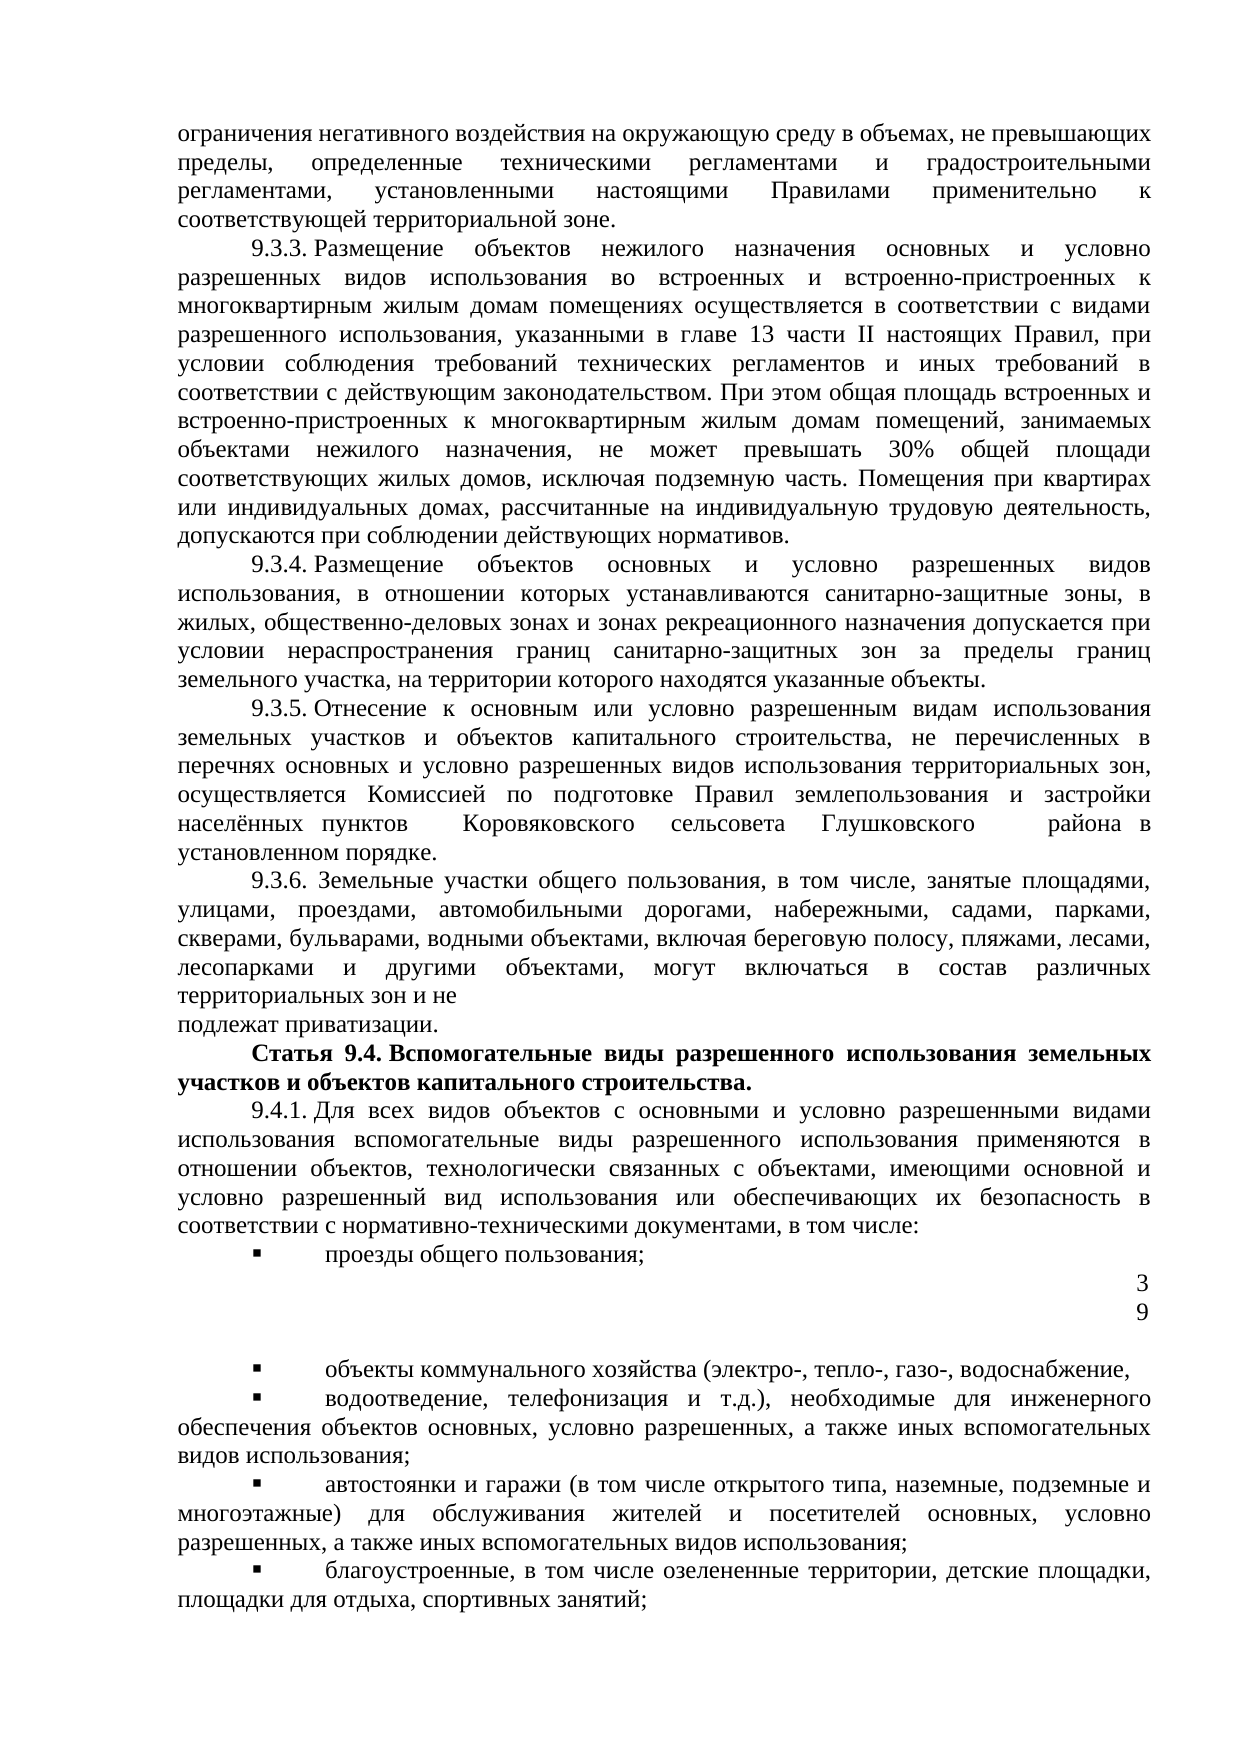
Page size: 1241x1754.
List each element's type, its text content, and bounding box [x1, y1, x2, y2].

list водоотведение, телефонизация и т.д.), необходимые для инженерного обеспечения объектов основных, условно разрешенных, а также иных вспомогательных видов использования; [177, 1383, 1152, 1469]
text 9.4.1. Для всех видов объектов с основными и условно разрешенными видами использования вспомогательные виды разрешенного использования применяются в отношении объектов, технологически связанных с объектами, имеющими основной и условно разрешенный вид использования или обеспечивающих их безопасность в соответствии с нормативно-техническими документами, в том числе: [177, 1096, 1152, 1239]
text 9.3.3. Размещение объектов нежилого назначения основных и условно разрешенных видов использования во встроенных и встроенно-пристроенных к многоквартирным жилым домам помещениях осуществляется в соответствии с видами разрешенного использования, указанными в главе 13 части II настоящих Правил, при условии соблюдения требований технических регламентов и иных требований в соответствии с действующим законодательством. При этом общая площадь встроенных и встроенно-пристроенных к многоквартирным жилым домам помещений, занимаемых объектами нежилого назначения, не может превышать 30% общей площади соответствующих жилых домов, исключая подземную часть. Помещения при квартирах или индивидуальных домах, рассчитанные на индивидуальную трудовую деятельность, допускаются при соблюдении действующих нормативов. [177, 233, 1152, 549]
text 9.3.6. Земельные участки общего пользования, в том числе, занятые площадями, улицами, проездами, автомобильными дорогами, набережными, садами, парками, скверами, бульварами, водными объектами, включая береговую полосу, пляжами, лесами, лесопарками и другими объектами, могут включаться в состав различных территориальных зон и не [177, 866, 1152, 1009]
text 9.3.4. Размещение объектов основных и условно разрешенных видов использования, в отношении которых устанавливаются санитарно-защитные зоны, в жилых, общественно-деловых зонах и зонах рекреационного назначения допускается при условии нераспространения границ санитарно-защитных зон за пределы границ земельного участка, на территории которого находятся указанные объекты. [177, 549, 1152, 693]
text 9.3.5. Отнесение к основным или условно разрешенным видам использования земельных участков и объектов капитального строительства, не перечисленных в перечнях основных и условно разрешенных видов использования территориальных зон, осуществляется Комиссией по подготовке Правил землепользования и застройки населённых пунктов Коровяковского сельсовета Глушковского района в установленном порядке. [177, 693, 1152, 866]
list проезды общего пользования; [177, 1239, 1152, 1268]
list 39 [1136, 1268, 1152, 1326]
list объекты коммунального хозяйства (электро-, тепло-, газо-, водоснабжение, [177, 1354, 1152, 1383]
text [177, 118, 1152, 233]
list благоустроенные, в том числе озелененные территории, детские площадки, площадки для отдыха, спортивных занятий; [177, 1556, 1152, 1613]
list Статья 9.4. Вспомогательные виды разрешенного использования земельных участков и объектов капитального строительства. [177, 1038, 1152, 1096]
list автостоянки и гаражи (в том числе открытого типа, наземные, подземные и многоэтажные) для обслуживания жителей и посетителей основных, условно разрешенных, а также иных вспомогательных видов использования; [177, 1469, 1152, 1556]
text подлежат приватизации. [177, 1009, 1152, 1038]
